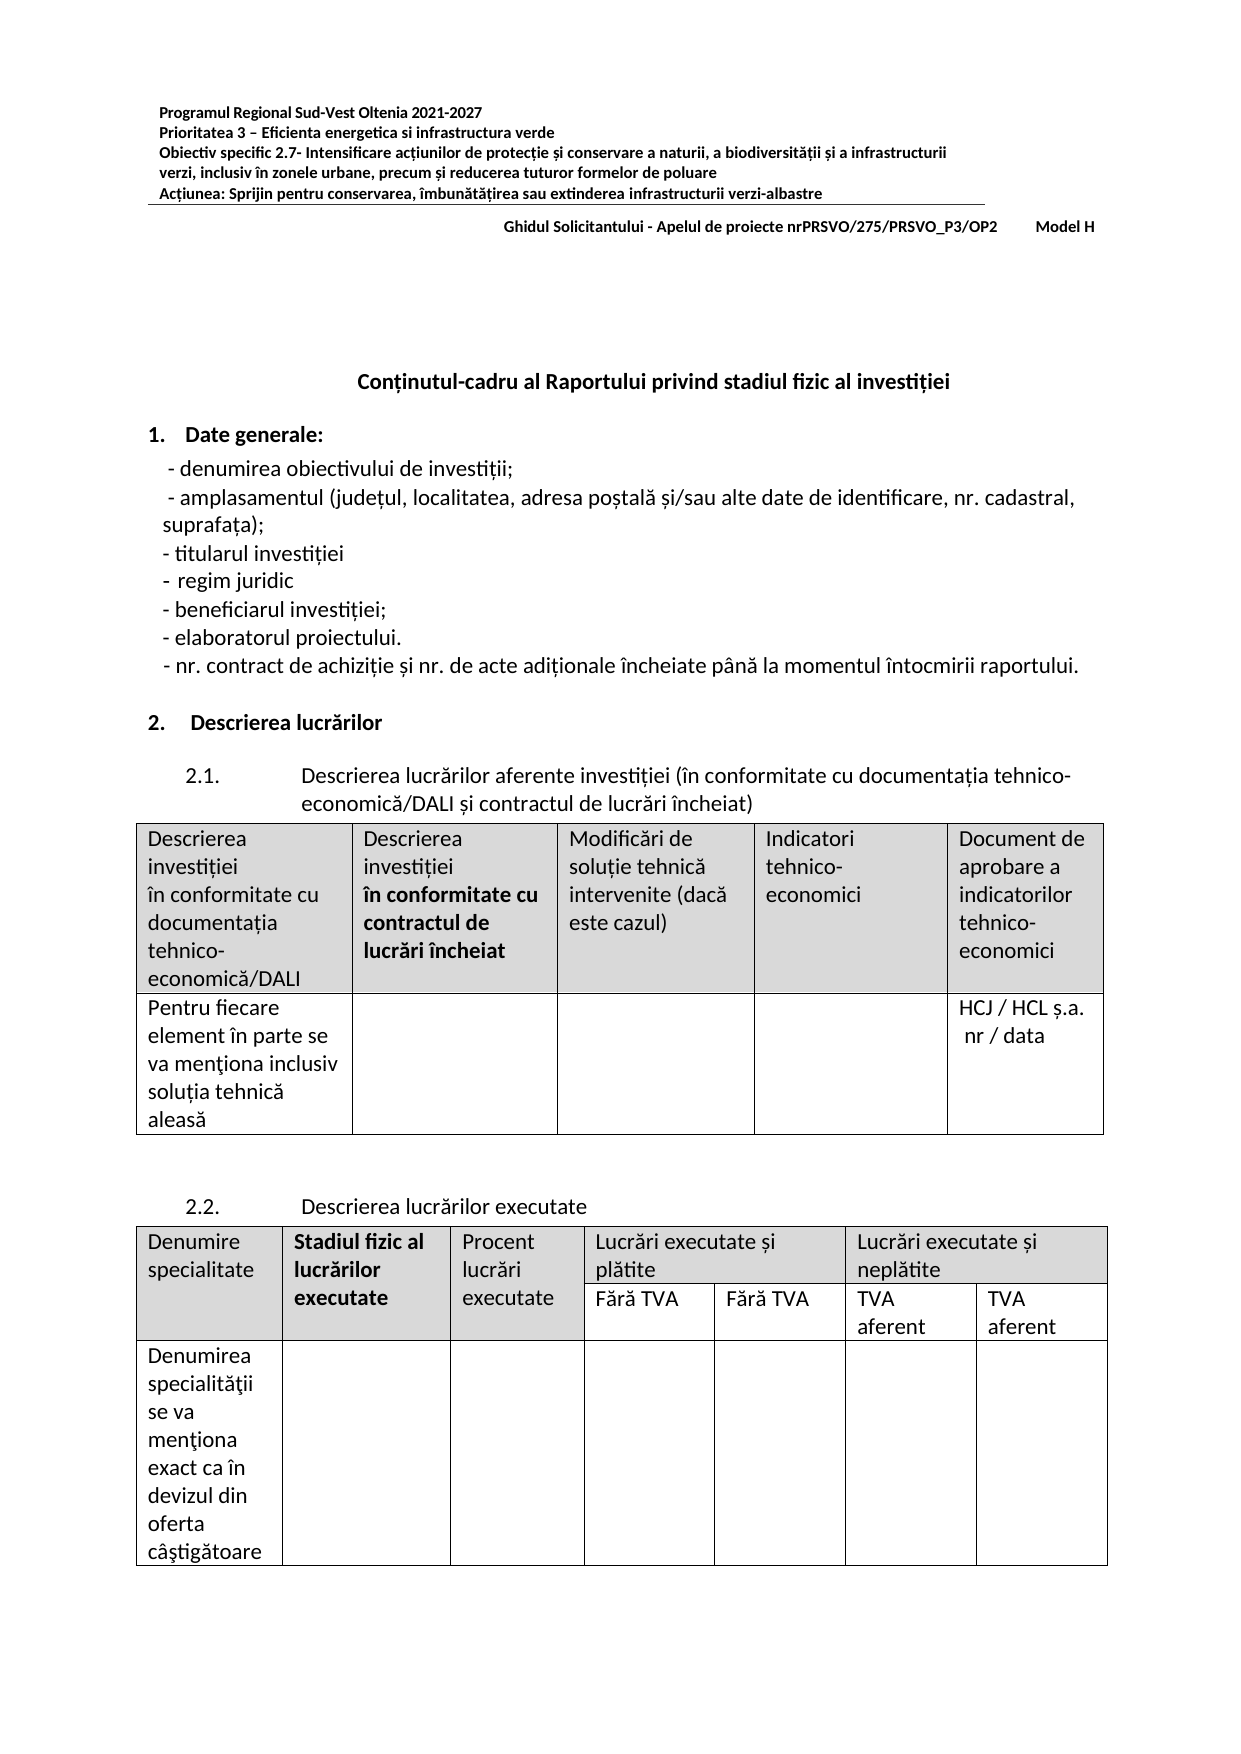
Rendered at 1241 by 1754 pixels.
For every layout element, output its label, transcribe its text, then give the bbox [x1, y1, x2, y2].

subtitle Descrierea lucrărilor aferente investiţiei (în conformitate cu documentaţia tehnico-economică/DALI şi contractul de lucrări încheiat) [185, 761, 1122, 817]
table_cell TVA aferent [846, 1284, 976, 1340]
table_cell [353, 994, 557, 1133]
table_cell [846, 1341, 976, 1565]
table_cell [558, 994, 754, 1133]
table_cell [451, 1341, 584, 1565]
table_cell Denumirea specialităţii se va menţiona exact ca în devizul din oferta câştigătoare [137, 1341, 282, 1565]
table_header Modificări de soluţie tehnică intervenite (dacă este cazul) [558, 824, 754, 992]
subtitle - denumirea obiectivului de investiţii; - amplasamentul (judeţul, localitatea, adresa poştală şi/sau alte date de identificare, nr. cadastral, suprafaţa); - titularul investiţiei [162, 454, 1122, 567]
text - nr. contract de achiziţie şi nr. de acte adiţionale încheiate până la momentul întocmirii raportului. [148, 651, 1122, 679]
subtitle Descrierea lucrărilor [148, 708, 1122, 736]
table_header Procent lucrări executate [451, 1227, 584, 1340]
table_header Indicatori tehnico-economici [755, 824, 947, 992]
table_header Descrierea investiţiei în conformitate cu documentaţia tehnico-economică/DALI [137, 824, 352, 992]
table_cell Pentru fiecare element în parte se va menţiona inclusiv soluţia tehnică aleasă [137, 994, 352, 1133]
table_cell [977, 1341, 1107, 1565]
subtitle Date generale: [148, 420, 1122, 448]
table_cell [585, 1341, 714, 1565]
table_header Denumire specialitate [137, 1227, 282, 1340]
table_header Descrierea investiţiei în conformitate cu contractul de lucrări încheiat [353, 824, 557, 992]
subtitle Descrierea lucrărilor executate [185, 1192, 1122, 1220]
table_cell Fără TVA [715, 1284, 845, 1340]
subtitle Conţinutul-cadru al Raportului privind stadiul fizic al investiţiei [185, 367, 1122, 395]
table_header Lucrări executate şi neplătite [846, 1227, 1107, 1283]
table_cell [283, 1341, 450, 1565]
table_cell Fără TVA [585, 1284, 714, 1340]
table_header Lucrări executate şi plătite [585, 1227, 845, 1283]
table_cell TVA aferent [977, 1284, 1107, 1340]
table_cell [715, 1341, 845, 1565]
subtitle regim juridic [162, 567, 1122, 595]
subtitle - beneficiarul investiţiei; - elaboratorul proiectului. [162, 595, 1122, 651]
table_cell [755, 994, 947, 1133]
table_header Document de aprobare a indicatorilor tehnico-economici [948, 824, 1103, 992]
table_cell HCJ / HCL ş.a. nr / data [948, 994, 1103, 1133]
table_header Stadiul fizic al lucrărilor executate [283, 1227, 450, 1340]
